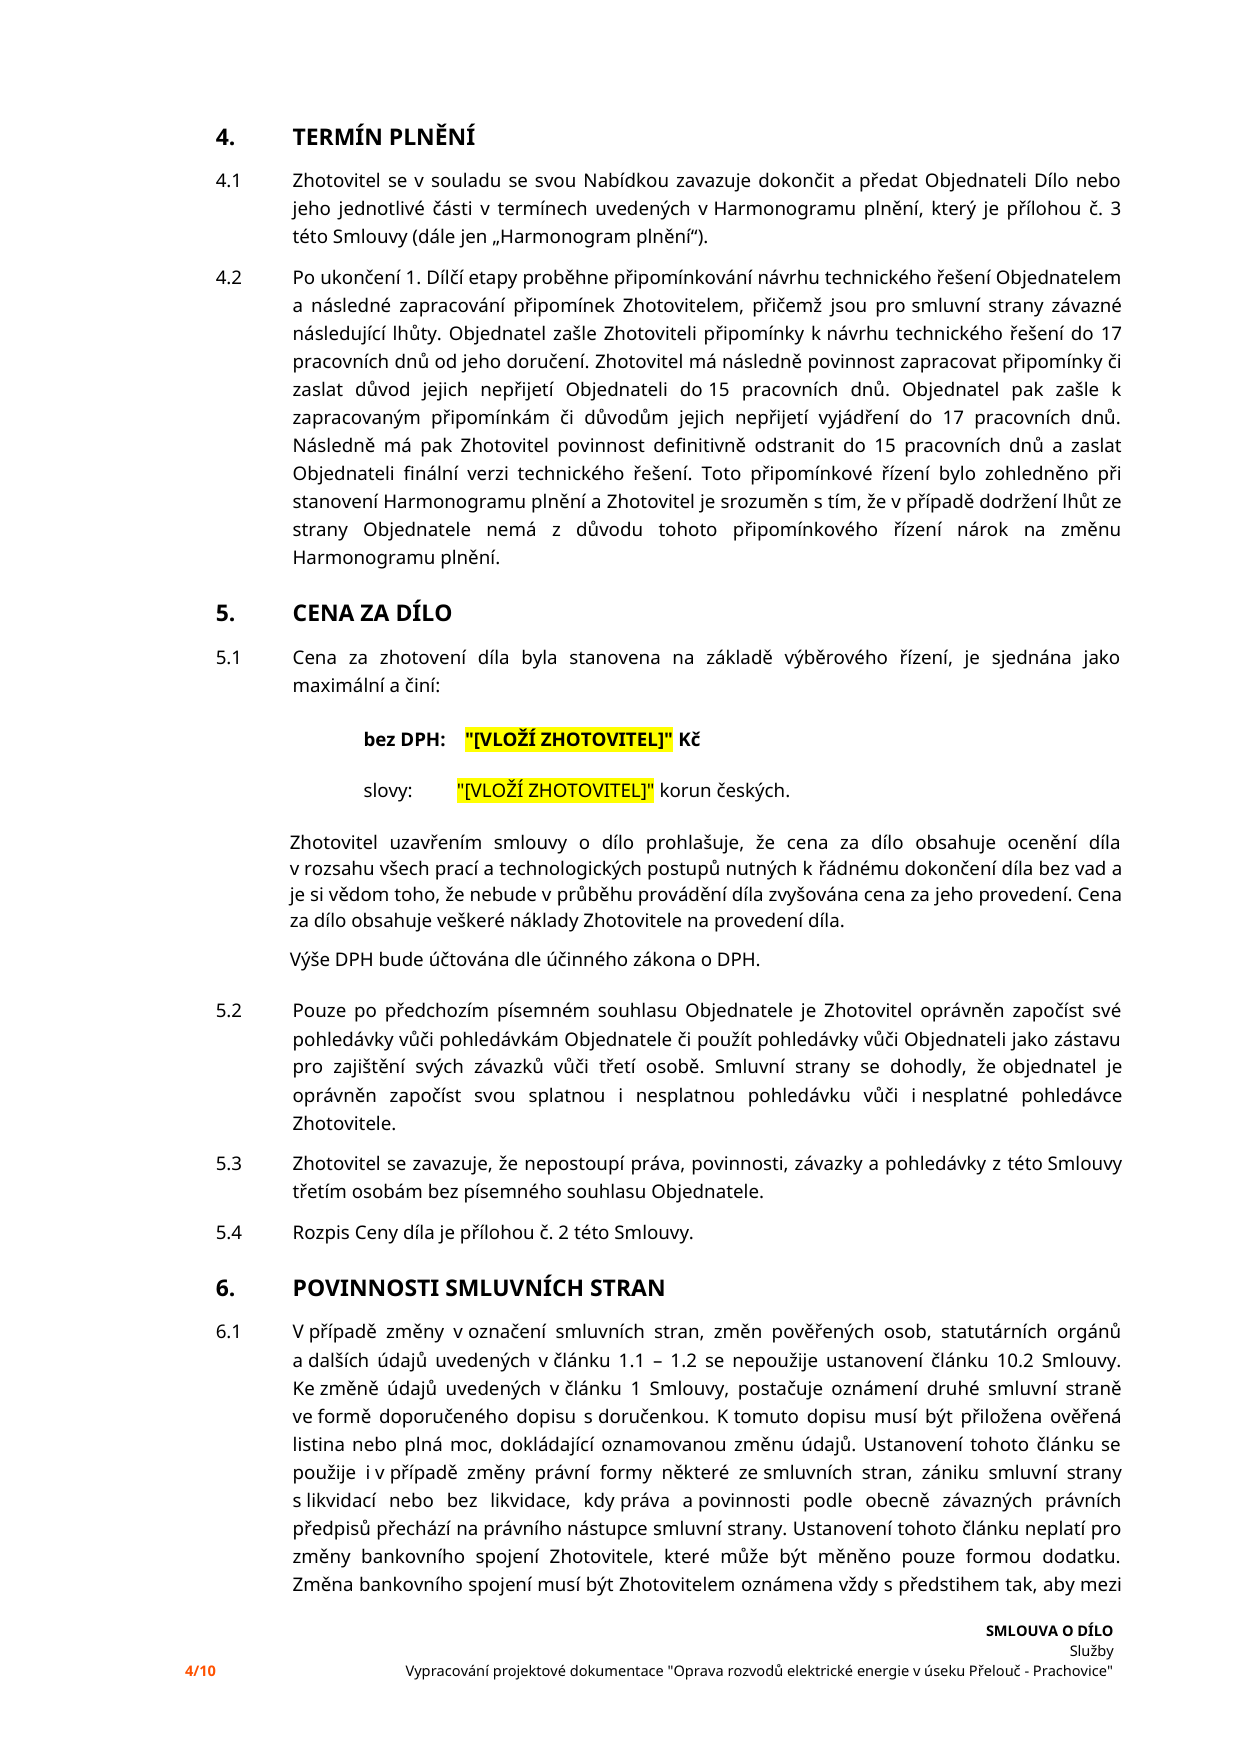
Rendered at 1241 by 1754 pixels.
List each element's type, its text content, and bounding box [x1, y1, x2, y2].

text Zhotovitel uzavřením smlouvy o dílo prohlašuje, že cena za dílo obsahuje ocenění díla v rozsahu všech prací a technologických postupů nutných k řádnému dokončení díla bez vad a je si vědom toho, že nebude v průběhu provádění díla zvyšována cena za jeho provedení. Cena za dílo obsahuje veškeré náklady Zhotovitele na provedení díla. [289, 829, 1122, 933]
text Zhotovitel se v souladu se svou Nabídkou zavazuje dokončit a předat Objednateli Dílo nebo jeho jednotlivé části v termínech uvedených v Harmonogramu plnění, který je přílohou č. 3 této Smlouvy (dále jen „Harmonogram plnění“). [216, 167, 1122, 249]
text Zhotovitel se zavazuje, že nepostoupí práva, povinnosti, závazky a pohledávky z této Smlouvy třetím osobám bez písemného souhlasu Objednatele. [216, 1150, 1122, 1204]
text bez DPH: "[VLOŽÍ ZHOTOVITEL]" Kč [216, 725, 1122, 752]
text Cena za zhotovení díla byla stanovena na základě výběrového řízení, je sjednána jako maximální a činí: [216, 644, 1122, 698]
text CENA ZA DÍLO [216, 597, 1122, 628]
text slovy: "[VLOŽÍ ZHOTOVITEL]" korun českých. [216, 778, 457, 803]
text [216, 1319, 1122, 1597]
text Výše DPH bude účtována dle účinného zákona o DPH. [289, 947, 1122, 972]
text Pouze po předchozím písemném souhlasu Objednatele je Zhotovitel oprávněn započíst své pohledávky vůči pohledávkám Objednatele či použít pohledávky vůči Objednateli jako zástavu pro zajištění svých závazků vůči třetí osobě. Smluvní strany se dohodly, že objednatel je oprávněn započíst svou splatnou i nesplatnou pohledávku vůči i nesplatné pohledávce Zhotovitele. [216, 998, 1122, 1135]
text POVINNOSTI SMLUVNÍCH STRAN [216, 1272, 1122, 1303]
text Rozpis Ceny díla je přílohou č. 2 této Smlouvy. [216, 1219, 1122, 1244]
text TERMÍN PLNĚNÍ [216, 121, 1122, 152]
text Po ukončení 1. Dílčí etapy proběhne připomínkování návrhu technického řešení Objednatelem a následné zapracování připomínek Zhotovitelem, přičemž jsou pro smluvní strany závazné následující lhůty. Objednatel zašle Zhotoviteli připomínky k návrhu technického řešení do 17 pracovních dnů od jeho doručení. Zhotovitel má následně povinnost zapracovat připomínky či zaslat důvod jejich nepřijetí Objednateli do 15 pracovních dnů. Objednatel pak zašle k zapracovaným připomínkám či důvodům jejich nepřijetí vyjádření do 17 pracovních dnů. Následně má pak Zhotovitel povinnost definitivně odstranit do 15 pracovních dnů a zaslat Objednateli finální verzi technického řešení. Toto připomínkové řízení bylo zohledněno při stanovení Harmonogramu plnění a Zhotovitel je srozuměn s tím, že v případě dodržení lhůt ze strany Objednatele nemá z důvodu tohoto připomínkového řízení nárok na změnu Harmonogramu plnění. [216, 264, 1122, 570]
text slovy: "[VLOŽÍ ZHOTOVITEL]" korun českých. [654, 778, 1122, 803]
